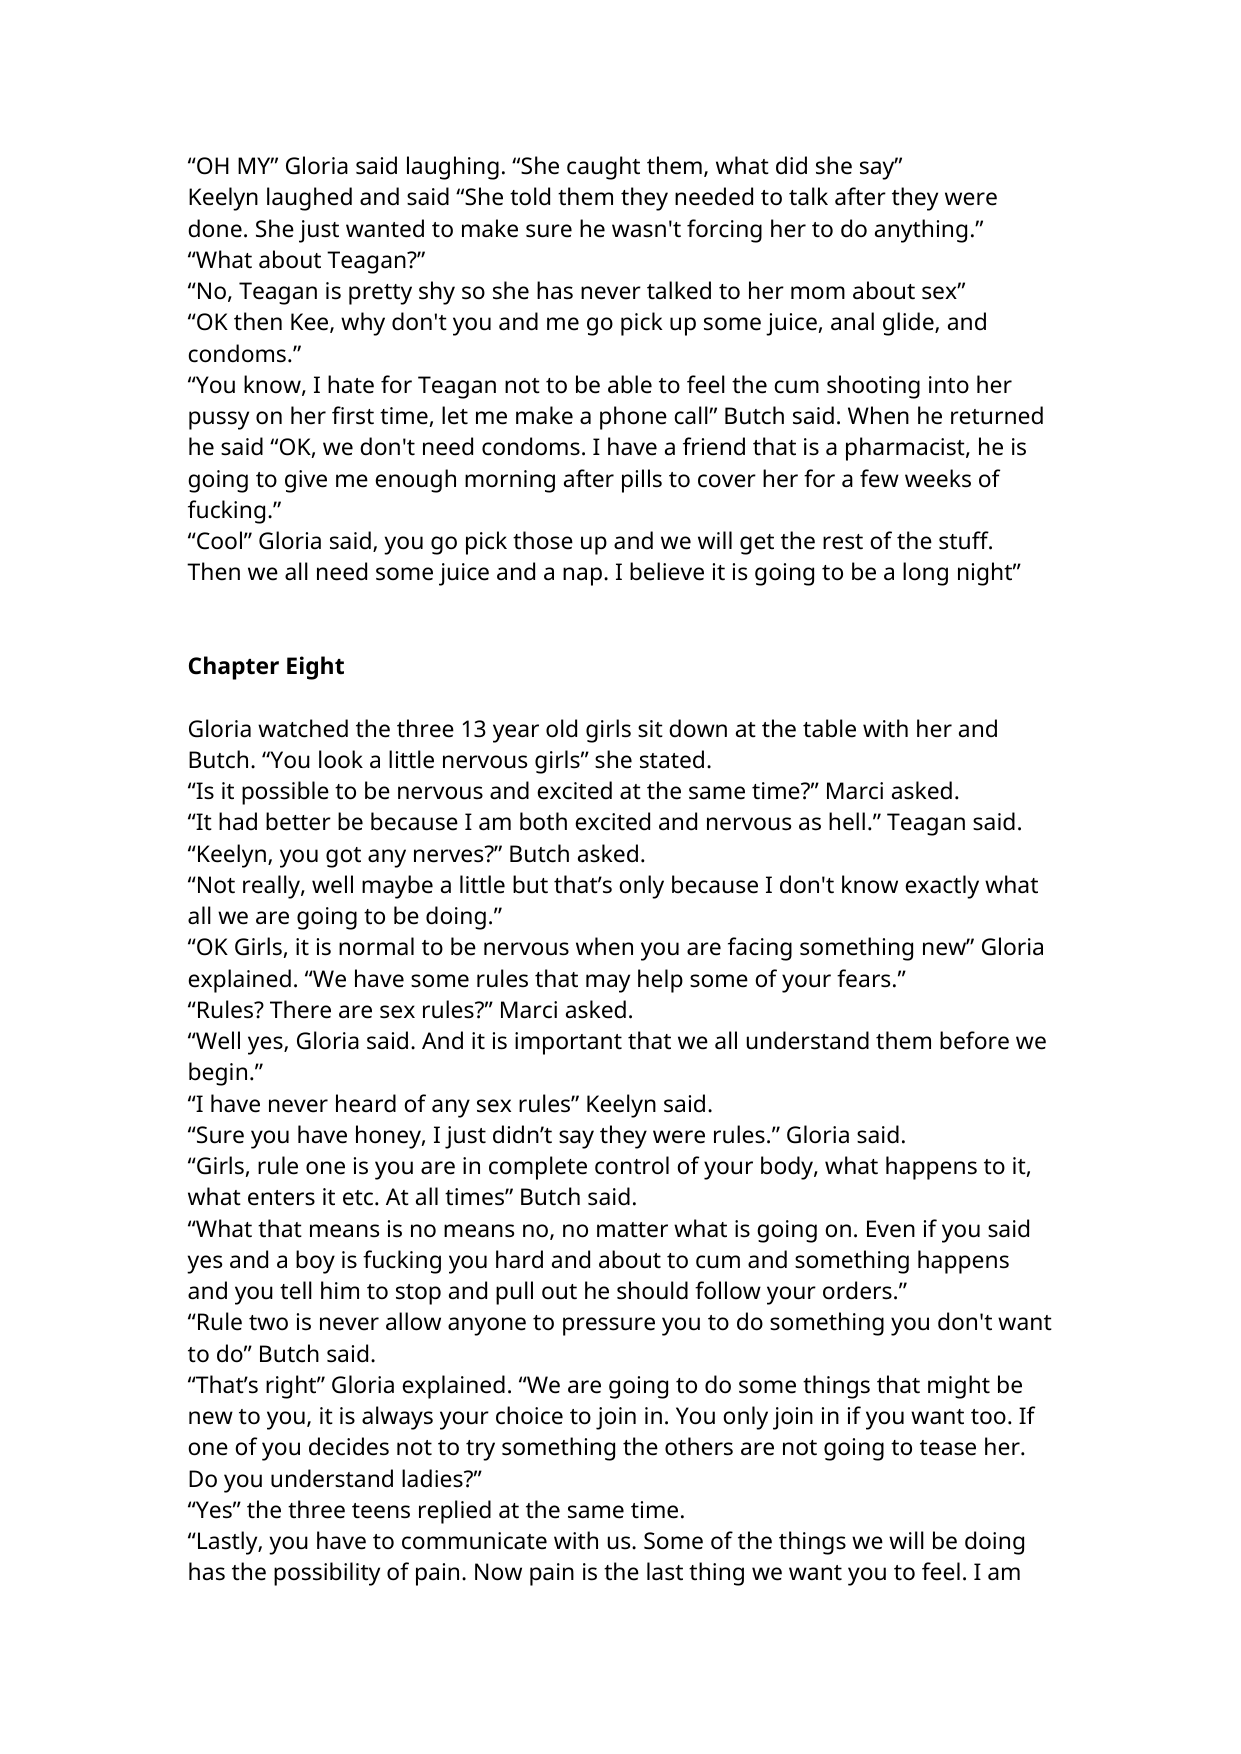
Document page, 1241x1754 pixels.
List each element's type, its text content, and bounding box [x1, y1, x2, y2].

text “Well yes, Gloria said. And it is important that we all understand them before we begin.” [187, 1025, 1053, 1087]
text “OH MY” Gloria said laughing. “She caught them, what did she say” [187, 150, 1053, 181]
text “Sure you have honey, I just didn’t say they were rules.” Gloria said. [187, 1119, 1053, 1150]
text “Keelyn, you got any nerves?” Butch asked. [187, 837, 1053, 869]
text “You know, I hate for Teagan not to be able to feel the cum shooting into her pussy on her first time, let me make a phone call” Butch said. When he returned he said “OK, we don't need condoms. I have a friend that is a pharmacist, he is going to give me enough morning after pills to cover her for a few weeks of fucking.” [187, 369, 1053, 525]
text “Yes” the three teens replied at the same time. [187, 1494, 1053, 1525]
text Keelyn laughed and said “She told them they needed to talk after they were done. She just wanted to make sure he wasn't forcing her to do anything.” [187, 181, 1053, 244]
text Gloria watched the three 13 year old girls sit down at the table with her and Butch. “You look a little nervous girls” she stated. [187, 712, 1053, 775]
text “What about Teagan?” [187, 244, 1053, 275]
text Chapter Eight [187, 650, 1053, 681]
text “OK then Kee, why don't you and me go pick up some juice, anal glide, and condoms.” [187, 306, 1053, 369]
text “What that means is no means no, no matter what is going on. Even if you said yes and a boy is fucking you hard and about to cum and something happens and you tell him to stop and pull out he should follow your orders.” [187, 1212, 1053, 1306]
text “Girls, rule one is you are in complete control of your body, what happens to it, what enters it etc. At all times” Butch said. [187, 1150, 1053, 1212]
text “I have never heard of any sex rules” Keelyn said. [187, 1087, 1053, 1119]
text “That’s right” Gloria explained. “We are going to do some things that might be new to you, it is always your choice to join in. You only join in if you want too. If one of you decides not to try something the others are not going to tease her. Do you understand ladies?” [187, 1369, 1053, 1494]
text “No, Teagan is pretty shy so she has never talked to her mom about sex” [187, 275, 1053, 306]
text “Rules? There are sex rules?” Marci asked. [187, 994, 1053, 1025]
text “Not really, well maybe a little but that’s only because I don't know exactly what all we are going to be doing.” [187, 869, 1053, 931]
text “Rule two is never allow anyone to pressure you to do something you don't want to do” Butch said. [187, 1306, 1053, 1369]
text “It had better be because I am both excited and nervous as hell.” Teagan said. [187, 806, 1053, 837]
text “OK Girls, it is normal to be nervous when you are facing something new” Gloria explained. “We have some rules that may help some of your fears.” [187, 931, 1053, 994]
text “Is it possible to be nervous and excited at the same time?” Marci asked. [187, 775, 1053, 806]
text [187, 1525, 1053, 1587]
text “Cool” Gloria said, you go pick those up and we will get the rest of the stuff. Then we all need some juice and a nap. I believe it is going to be a long night” [187, 525, 1053, 587]
